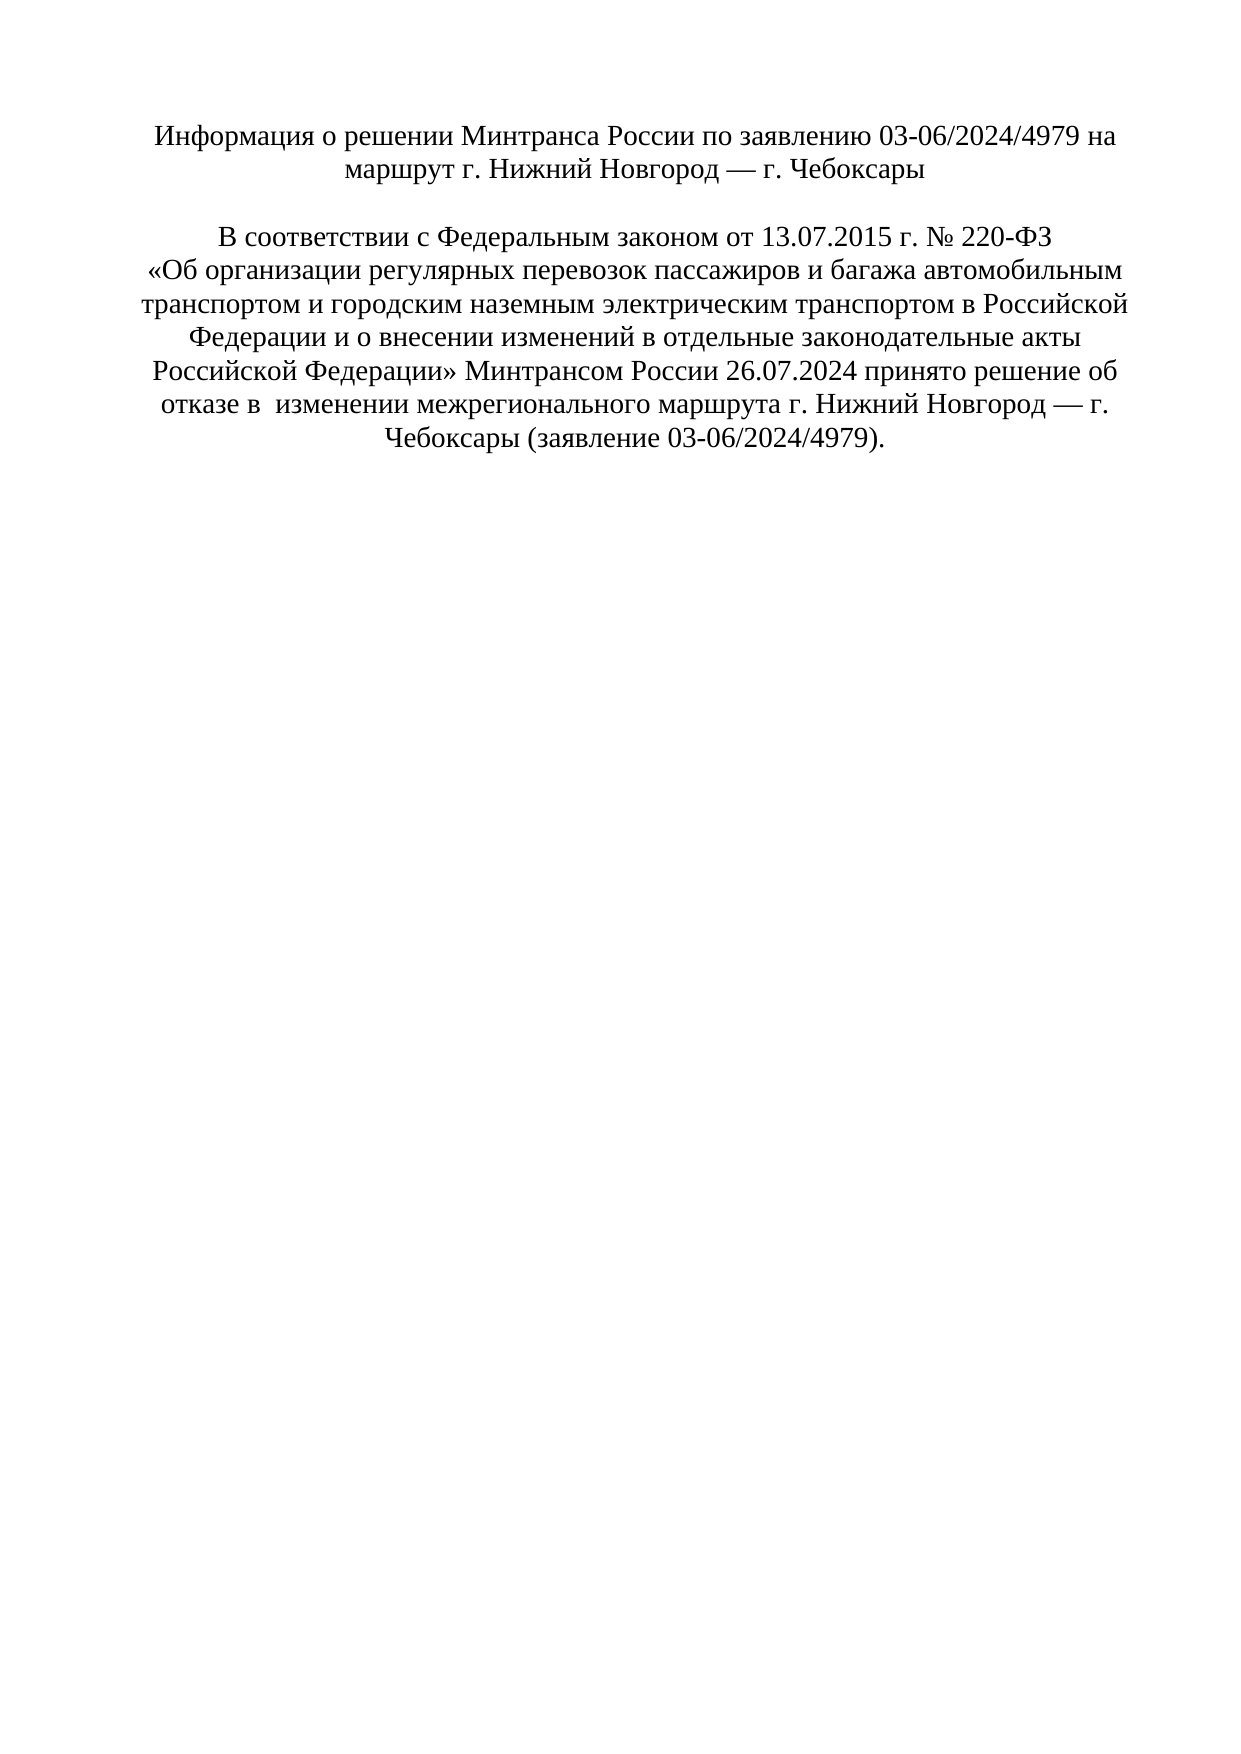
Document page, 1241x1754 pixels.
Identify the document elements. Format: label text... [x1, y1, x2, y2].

text Информация о решении Минтранса России по заявлению 03-06/2024/4979 на маршрут г. Нижний Новгород — г. Чебоксары [118, 118, 1152, 185]
text В соответствии с Федеральным законом от 13.07.2015 г. № 220-ФЗ «Об организации регулярных перевозок пассажиров и багажа автомобильным транспортом и городским наземным электрическим транспортом в Российской Федерации и о внесении изменений в отдельные законодательные акты Российской Федерации» Минтрансом России 26.07.2024 принято решение об отказе в изменении межрегионального маршрута г. Нижний Новгород — г. Чебоксары (заявление 03-06/2024/4979). [118, 219, 1152, 453]
